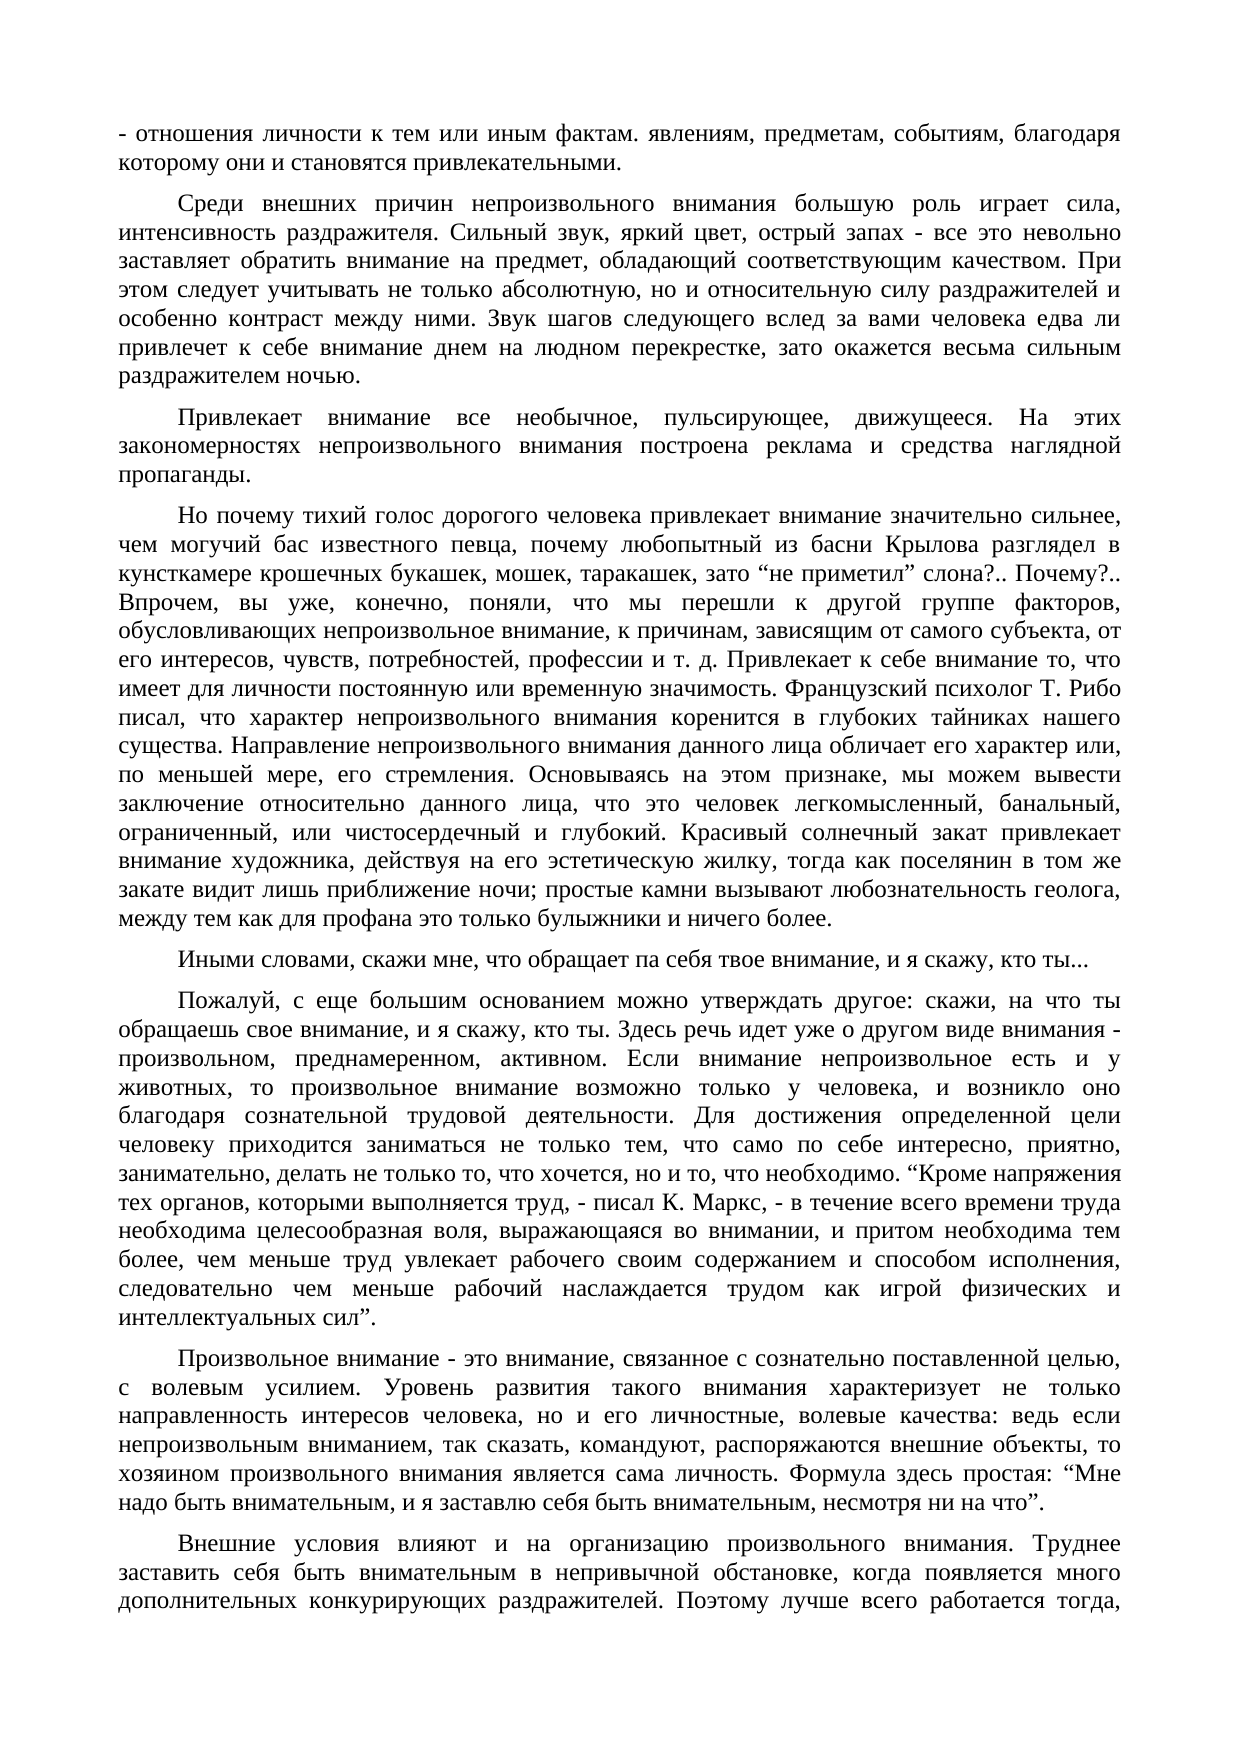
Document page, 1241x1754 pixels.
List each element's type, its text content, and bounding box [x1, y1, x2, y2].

text Среди внешних причин непроизвольного внимания большую роль играет сила, интенсивность раздражителя. Сильный звук, яркий цвет, острый запах - все это невольно заставляет обратить внимание на предмет, обладающий соответствующим качеством. При этом следует учитывать не только абсолютную, но и относительную силу раздражителей и особенно контраст между ними. Звук шагов следующего вслед за вами человека едва ли привлечет к себе внимание днем на людном перекрестке, зато окажется весьма сильным раздражителем ночью. [118, 188, 1122, 389]
text Произвольное внимание - это внимание, связанное с сознательно поставленной целью, с волевым усилием. Уровень развития такого внимания характеризует не только направленность интересов человека, но и его личностные, волевые качества: ведь если непроизвольным вниманием, так сказать, командуют, распоряжаются внешние объекты, то хозяином произвольного внимания является сама личность. Формула здесь простая: “Мне надо быть внимательным, и я заставлю себя быть внимательным, несмотря ни на что”. [118, 1343, 1122, 1516]
text Пожалуй, с еще большим основанием можно утверждать другое: скажи, на что ты обращаешь свое внимание, и я скажу, кто ты. Здесь речь идет уже о другом виде внимания - произвольном, преднамеренном, активном. Если внимание непроизвольное есть и у животных, то произвольное внимание возможно только у человека, и возникло оно благодаря сознательной трудовой деятельности. Для достижения определенной цели человеку приходится заниматься не только тем, что само по себе интересно, приятно, занимательно, делать не только то, что хочется, но и то, что необходимо. “Кроме напряжения тех органов, которыми выполняется труд, - писал К. Маркс, - в течение всего времени труда необходима целесообразная воля, выражающаяся во внимании, и притом необходима тем более, чем меньше труд увлекает рабочего своим содержанием и способом исполнения, следовательно чем меньше рабочий наслаждается трудом как игрой физических и интеллектуальных сил”. [118, 986, 1122, 1331]
text Но почему тихий голос дорогого человека привлекает внимание значительно сильнее, чем могучий бас известного певца, почему любопытный из басни Крылова разглядел в кунсткамере крошечных букашек, мошек, таракашек, зато “не приметил” слона?.. Почему?.. Впрочем, вы уже, конечно, поняли, что мы перешли к другой группе факторов, обусловливающих непроизвольное внимание, к причинам, зависящим от самого субъекта, от его интересов, чувств, потребностей, профессии и т. д. Привлекает к себе внимание то, что имеет для личности постоянную или временную значимость. Французский психолог Т. Рибо писал, что характер непроизвольного внимания коренится в глубоких тайниках нашего существа. Направление непроизвольного внимания данного лица обличает его характер или, по меньшей мере, его стремления. Основываясь на этом признаке, мы можем вывести заключение относительно данного лица, что это человек легкомысленный, банальный, ограниченный, или чистосердечный и глубокий. Красивый солнечный закат привлекает внимание художника, действуя на его эстетическую жилку, тогда как поселянин в том же закате видит лишь приближение ночи; простые камни вызывают любознательность геолога, между тем как для профана это только булыжники и ничего более. [118, 501, 1122, 932]
text Привлекает внимание все необычное, пульсирующее, движущееся. На этих закономерностях непроизвольного внимания построена реклама и средства наглядной пропаганды. [118, 402, 1122, 488]
text Иными словами, скажи мне, что обращает па себя твое внимание, и я скажу, кто ты... [118, 944, 1122, 973]
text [118, 118, 1122, 176]
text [118, 1528, 1122, 1614]
